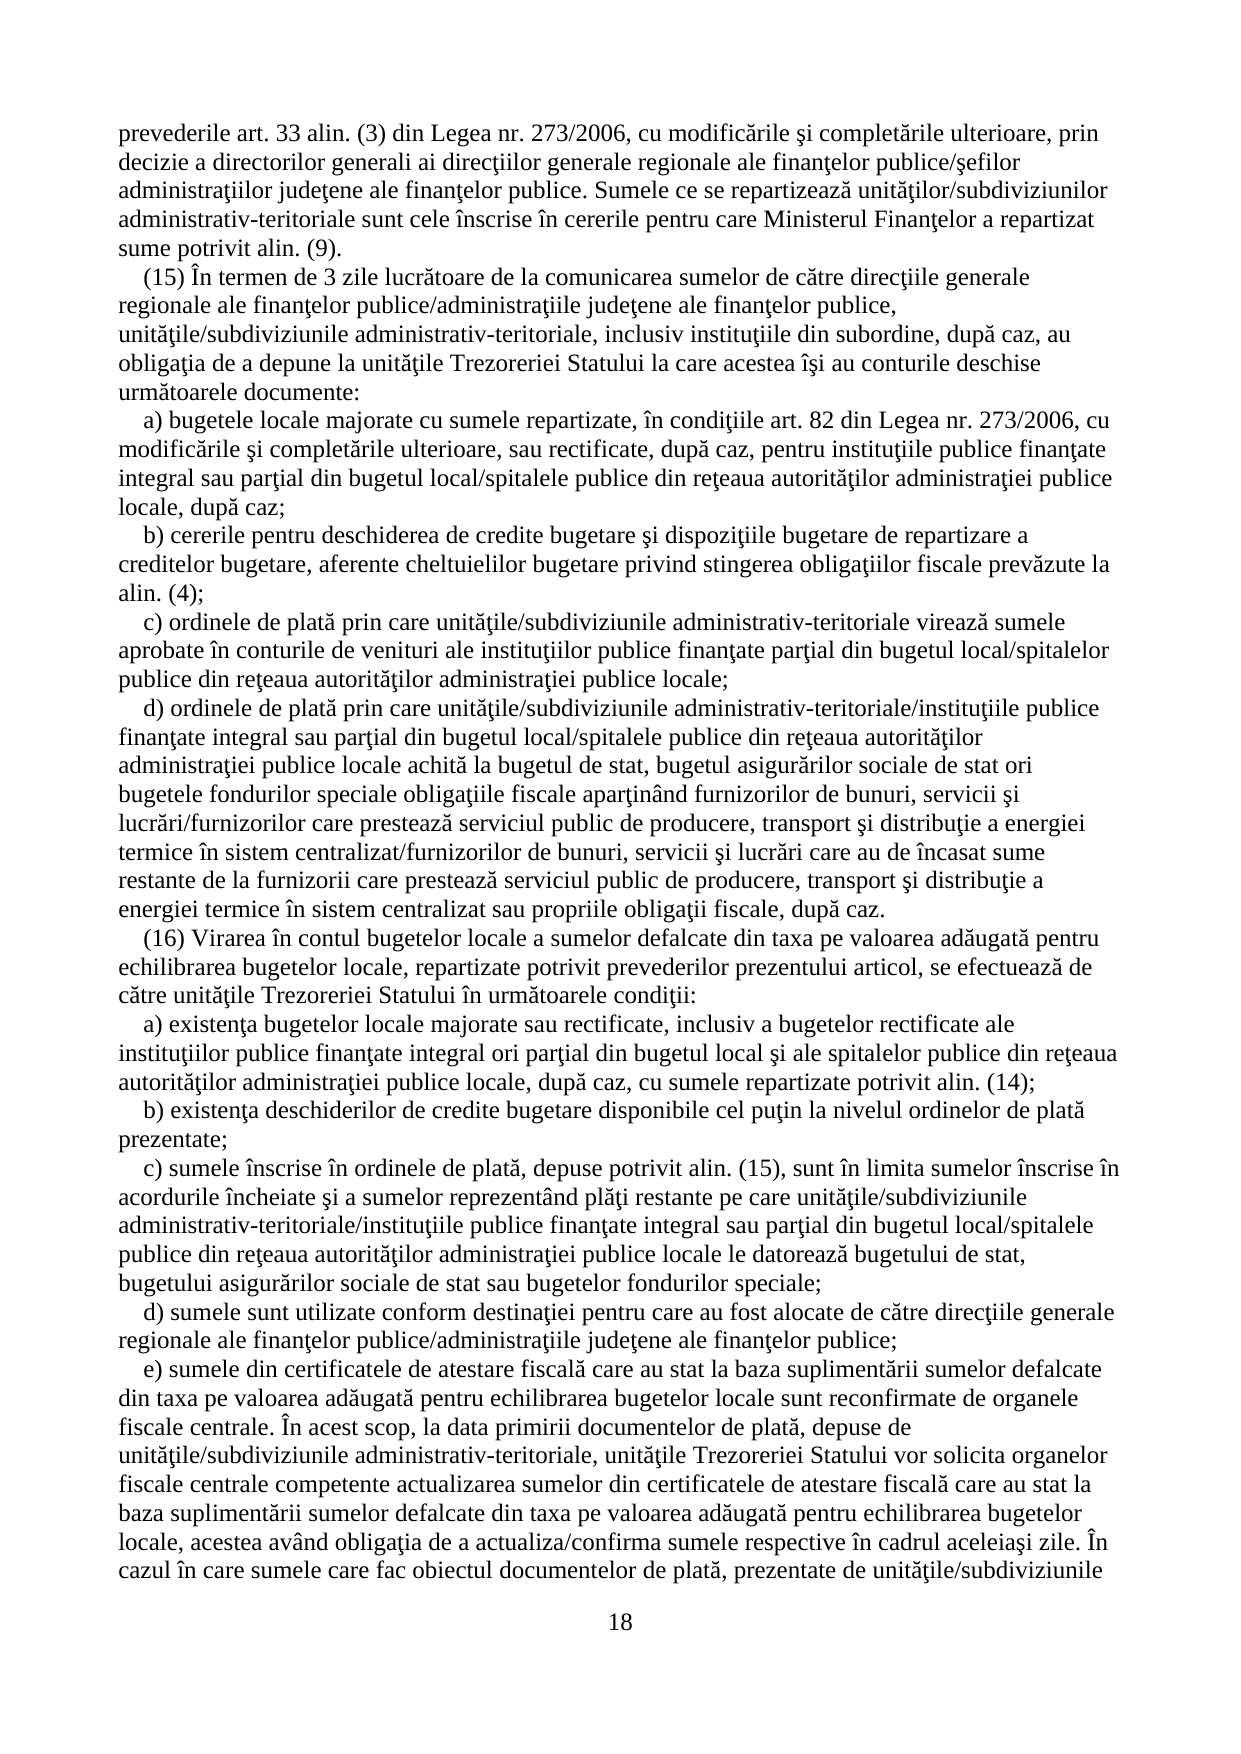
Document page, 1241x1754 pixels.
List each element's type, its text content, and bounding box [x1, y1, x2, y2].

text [118, 118, 1122, 262]
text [118, 1354, 1122, 1584]
text (15) În termen de 3 zile lucrătoare de la comunicarea sumelor de către direcţiile generale regionale ale finanţelor publice/administraţiile judeţene ale finanţelor publice, unităţile/subdiviziunile administrativ-teritoriale, inclusiv instituţiile din subordine, după caz, au obligaţia de a depune la unităţile Trezoreriei Statului la care acestea îşi au conturile deschise următoarele documente: [118, 262, 1122, 406]
text c) sumele înscrise în ordinele de plată, depuse potrivit alin. (15), sunt în limita sumelor înscrise în acordurile încheiate şi a sumelor reprezentând plăţi restante pe care unităţile/subdiviziunile administrativ-teritoriale/instituţiile publice finanţate integral sau parţial din bugetul local/spitalele publice din reţeaua autorităţilor administraţiei publice locale le datorează bugetului de stat, bugetului asigurărilor sociale de stat sau bugetelor fondurilor speciale; [118, 1153, 1122, 1297]
text a) bugetele locale majorate cu sumele repartizate, în condiţiile art. 82 din Legea nr. 273/2006, cu modificările şi completările ulterioare, sau rectificate, după caz, pentru instituţiile publice finanţate integral sau parţial din bugetul local/spitalele publice din reţeaua autorităţilor administraţiei publice locale, după caz; [118, 406, 1122, 521]
text b) cererile pentru deschiderea de credite bugetare şi dispoziţiile bugetare de repartizare a creditelor bugetare, aferente cheltuielilor bugetare privind stingerea obligaţiilor fiscale prevăzute la alin. (4); [118, 521, 1122, 607]
text b) existenţa deschiderilor de credite bugetare disponibile cel puţin la nivelul ordinelor de plată prezentate; [118, 1096, 1122, 1153]
text c) ordinele de plată prin care unităţile/subdiviziunile administrativ-teritoriale virează sumele aprobate în conturile de venituri ale instituţiilor publice finanţate parţial din bugetul local/spitalelor publice din reţeaua autorităţilor administraţiei publice locale; [118, 607, 1122, 693]
text (16) Virarea în contul bugetelor locale a sumelor defalcate din taxa pe valoarea adăugată pentru echilibrarea bugetelor locale, repartizate potrivit prevederilor prezentului articol, se efectuează de către unităţile Trezoreriei Statului în următoarele condiţii: [118, 923, 1122, 1009]
text d) sumele sunt utilizate conform destinaţiei pentru care au fost alocate de către direcţiile generale regionale ale finanţelor publice/administraţiile judeţene ale finanţelor publice; [118, 1297, 1122, 1354]
text a) existenţa bugetelor locale majorate sau rectificate, inclusiv a bugetelor rectificate ale instituţiilor publice finanţate integral ori parţial din bugetul local şi ale spitalelor publice din reţeaua autorităţilor administraţiei publice locale, după caz, cu sumele repartizate potrivit alin. (14); [118, 1009, 1122, 1096]
text d) ordinele de plată prin care unităţile/subdiviziunile administrativ-teritoriale/instituţiile publice finanţate integral sau parţial din bugetul local/spitalele publice din reţeaua autorităţilor administraţiei publice locale achită la bugetul de stat, bugetul asigurărilor sociale de stat ori bugetele fondurilor speciale obligaţiile fiscale aparţinând furnizorilor de bunuri, servicii şi lucrări/furnizorilor care prestează serviciul public de producere, transport şi distribuţie a energiei termice în sistem centralizat/furnizorilor de bunuri, servicii şi lucrări care au de încasat sume restante de la furnizorii care prestează serviciul public de producere, transport şi distribuţie a energiei termice în sistem centralizat sau propriile obligaţii fiscale, după caz. [118, 693, 1122, 923]
